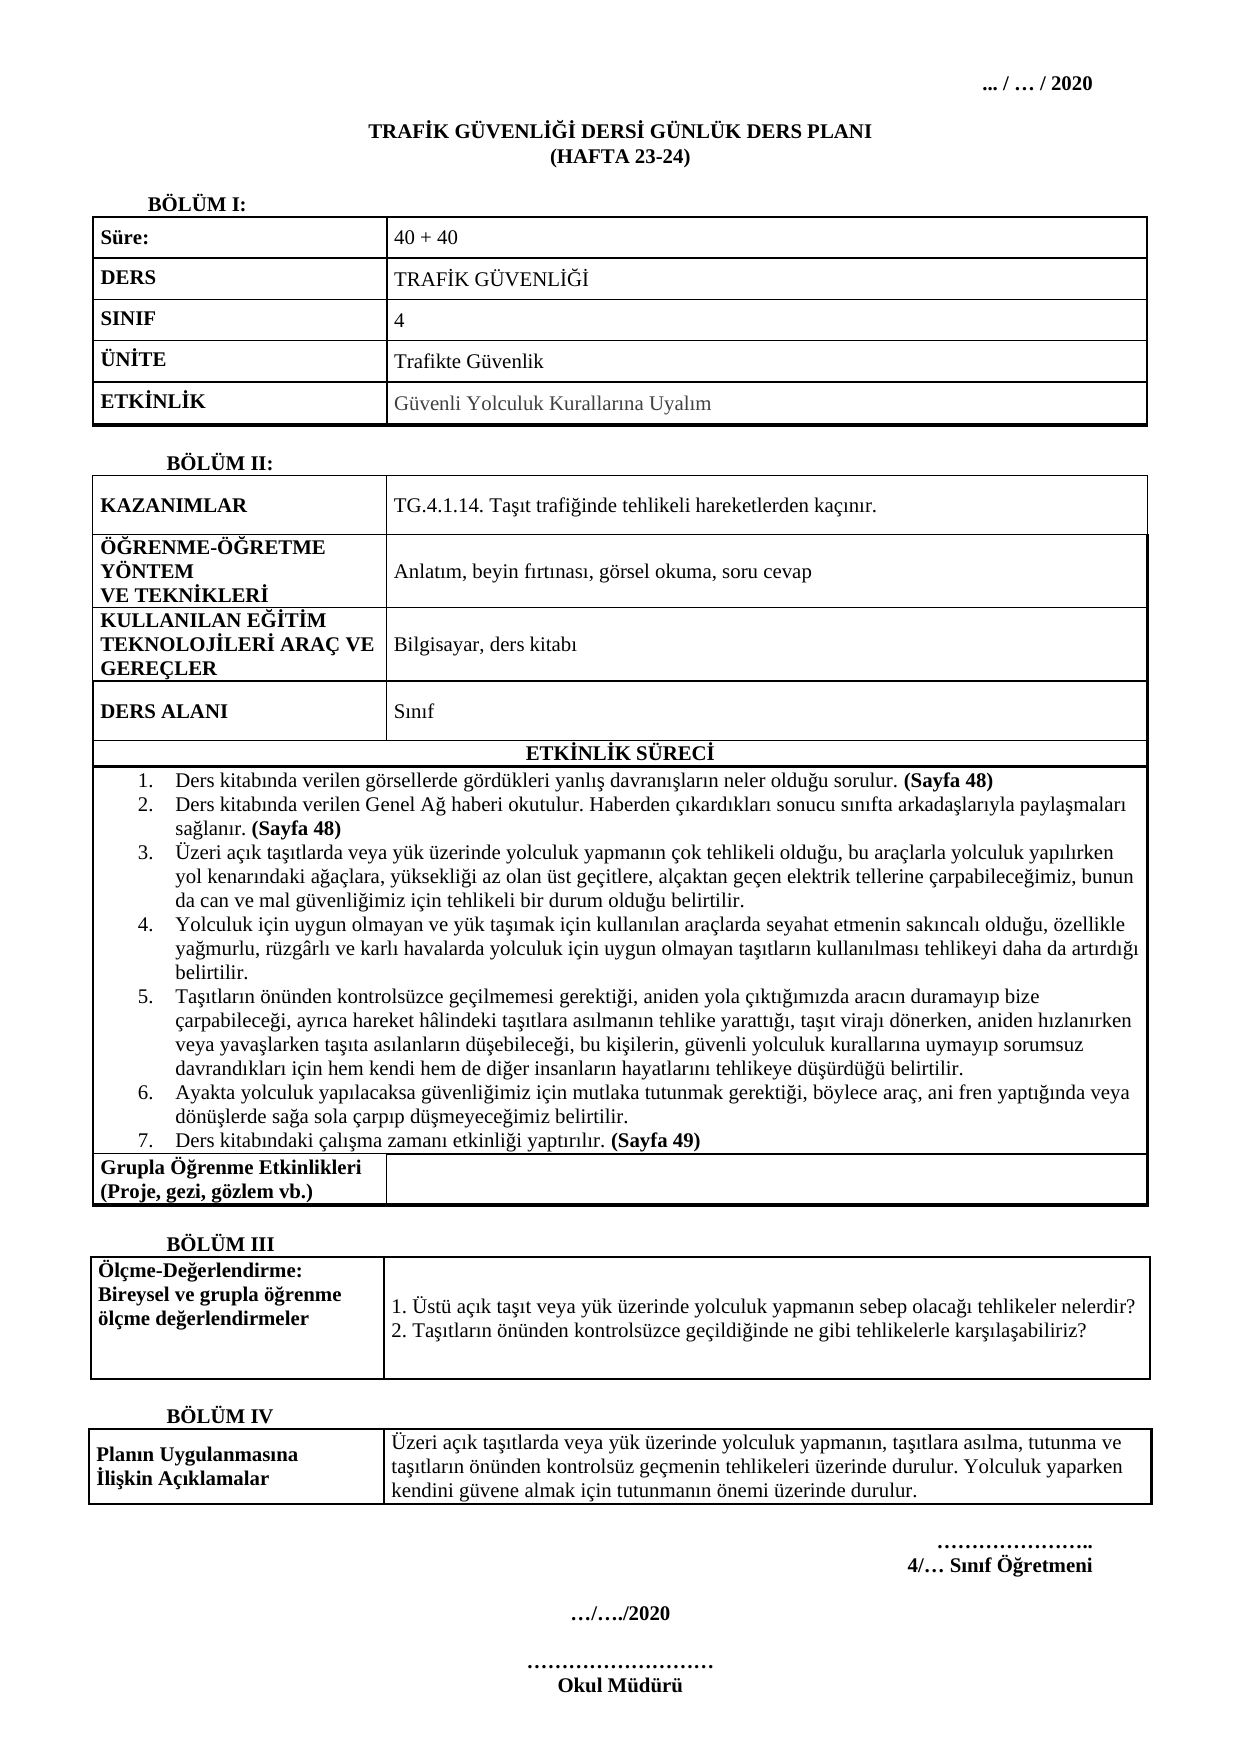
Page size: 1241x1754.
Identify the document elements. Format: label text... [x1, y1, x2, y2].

table_cell [387, 1155, 1146, 1203]
table_header TG.4.1.14. Taşıt trafiğinde tehlikeli hareketlerden kaçınır. [387, 476, 1147, 534]
table_cell KULLANILAN EĞİTİM TEKNOLOJİLERİ ARAÇ VE GEREÇLER [93, 608, 386, 680]
text ………………….. [148, 1528, 1092, 1553]
table_cell Bilgisayar, ders kitabı [387, 608, 1146, 680]
table_header Ölçme-Değerlendirme: Bireysel ve grupla öğrenme ölçme değerlendirmeler [92, 1258, 383, 1378]
table_header KAZANIMLAR [93, 476, 386, 534]
text TRAFİK GÜVENLİĞİ DERSİ GÜNLÜK DERS PLANI [148, 119, 1092, 143]
table_cell DERS [94, 259, 386, 298]
table_cell Trafikte Güvenlik [388, 341, 1146, 381]
text …/…./2020 [148, 1601, 1092, 1625]
table_cell ETKİNLİK SÜRECİ [94, 741, 1146, 765]
text (HAFTA 23-24) [148, 143, 1092, 168]
table_cell TRAFİK GÜVENLİĞİ [388, 259, 1146, 298]
table_header Planın Uygulanmasına İlişkin Açıklamalar [90, 1430, 383, 1502]
table_cell SINIF [94, 300, 386, 340]
table_cell Güvenli Yolculuk Kurallarına Uyalım [388, 383, 1146, 422]
text ... / … / 2020 [148, 71, 1092, 95]
table_cell ETKİNLİK [94, 383, 386, 422]
text 4/… Sınıf Öğretmeni [148, 1553, 1092, 1577]
text ……………………… [148, 1649, 1092, 1673]
subtitle BÖLÜM III [148, 1231, 1092, 1256]
table_header Süre: [94, 218, 386, 257]
table_cell ÖĞRENME-ÖĞRETME YÖNTEM VE TEKNİKLERİ [93, 535, 386, 607]
table_cell 4 [388, 300, 1146, 340]
table_cell Grupla Öğrenme Etkinlikleri (Proje, gezi, gözlem vb.) [94, 1154, 386, 1203]
text BÖLÜM II: [148, 451, 1092, 475]
table_cell Ders kitabında verilen görsellerde gördükleri yanlış davranışların neler olduğu sorulur. (Sayfa 48) Ders kitabında verilen Genel Ağ haberi okutulur. Haberden çıkardıkları sonucu sınıfta arkadaşlarıyla paylaşmaları sağlanır. (Sayfa 48) Üzeri açık taşıtlarda veya yük üzerinde yolculuk yapmanın çok tehlikeli olduğu, bu araçlarla yolculuk yapılırken yol kenarındaki ağaçlara, yüksekliği az olan üst geçitlere, alçaktan geçen elektrik tellerine çarpabileceğimiz, bunun da can ve mal güvenliğimiz için tehlikeli bir durum olduğu belirtilir. Yolculuk için uygun olmayan ve yük taşımak için kullanılan araçlarda seyahat etmenin sakıncalı olduğu, özellikle yağmurlu, rüzgârlı ve karlı havalarda yolculuk için uygun olmayan taşıtların kullanılması tehlikeyi daha da artırdığı belirtilir. Taşıtların önünden kontrolsüzce geçilmemesi gerektiği, aniden yola çıktığımızda aracın duramayıp bize çarpabileceği, ayrıca hareket hâlindeki taşıtlara asılmanın tehlike yarattığı, taşıt virajı dönerken, aniden hızlanırken veya yavaşlarken taşıta asılanların düşebileceği, bu kişilerin, güvenli yolculuk kurallarına uymayıp sorumsuz davrandıkları için hem kendi hem de diğer insanların hayatlarını tehlikeye düşürdüğü belirtilir. Ayakta yolculuk yapılacaksa güvenliğimiz için mutlaka tutunmak gerektiği, böylece araç, ani fren yaptığında veya dönüşlerde sağa sola çarpıp düşmeyeceğimiz belirtilir. Ders kitabındaki çalışma zamanı etkinliği yaptırılır. (Sayfa 49) [94, 768, 1146, 1152]
table_header 1. Üstü açık taşıt veya yük üzerinde yolculuk yapmanın sebep olacağı tehlikeler nelerdir? 2. Taşıtların önünden kontrolsüzce geçildiğinde ne gibi tehlikelerle karşılaşabiliriz? [385, 1258, 1149, 1378]
table_header Üzeri açık taşıtlarda veya yük üzerinde yolculuk yapmanın, taşıtlara asılma, tutunma ve taşıtların önünden kontrolsüz geçmenin tehlikeleri üzerinde durulur. Yolculuk yaparken kendini güvene almak için tutunmanın önemi üzerinde durulur. [385, 1430, 1150, 1502]
table_cell ÜNİTE [94, 341, 386, 381]
table_header 40 + 40 [388, 218, 1146, 257]
table_cell DERS ALANI [94, 682, 386, 740]
text BÖLÜM I: [148, 192, 1092, 216]
table_cell Sınıf [387, 682, 1146, 740]
text Okul Müdürü [148, 1673, 1092, 1697]
table_cell Anlatım, beyin fırtınası, görsel okuma, soru cevap [387, 535, 1146, 607]
subtitle BÖLÜM IV [148, 1404, 1092, 1428]
